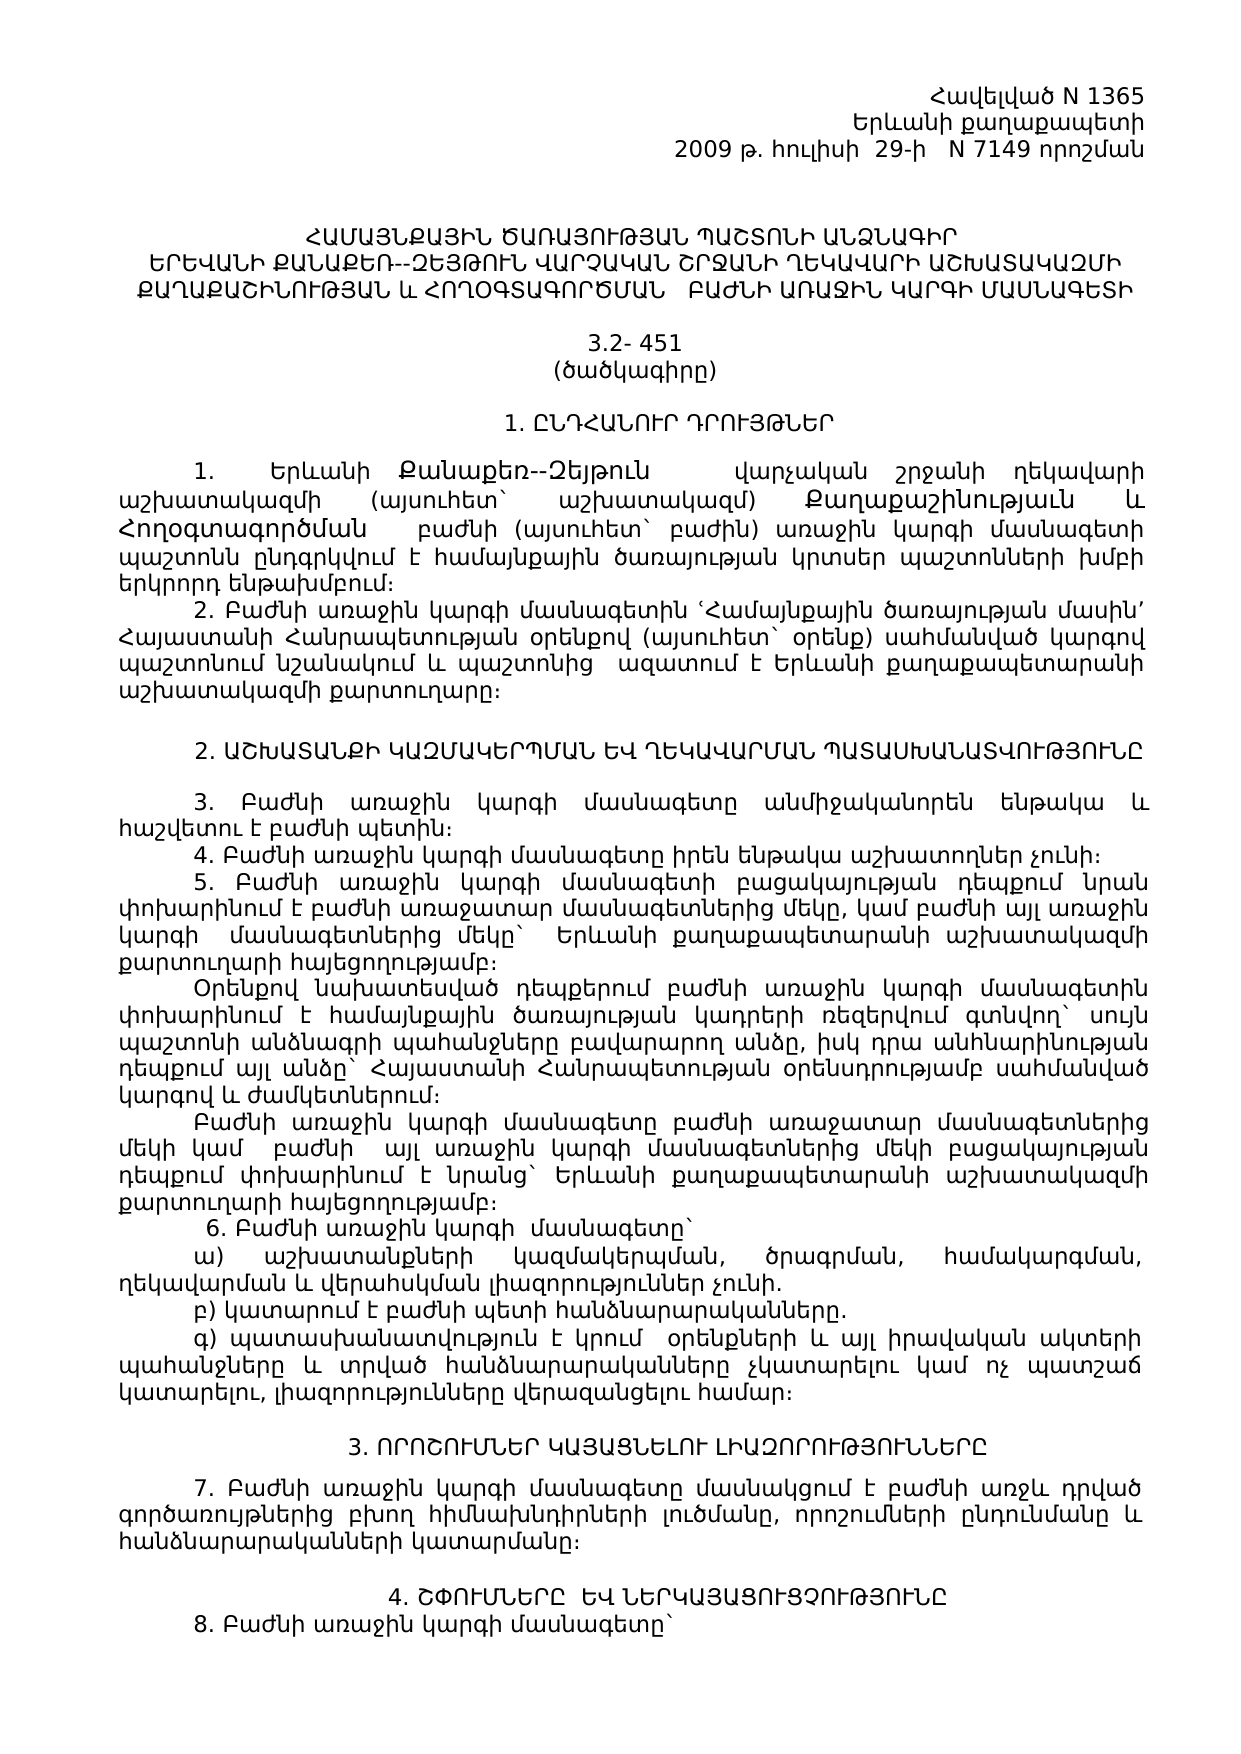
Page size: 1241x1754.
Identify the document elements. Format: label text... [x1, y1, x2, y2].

text Բաժնի առաջին կարգի մասնագետը բաժնի առաջատար մասնագետներից մեկի կամ բաժնի այլ առաջին կարգի մասնագետներից մեկի բացակայության դեպքում փոխարինում է նրանց` Երևանի քաղաքապետարանի աշխատակազմի քարտուղարի հայեցողությամբ։ [118, 1109, 1149, 1216]
text 6. Բաժնի առաջին կարգի մասնագետը` [118, 1216, 1149, 1242]
text 1. Երևանի Քանաքեռ--Զեյթուն վարչական շրջանի ղեկավարի աշխատակազմի (այսուհետ` աշխատակազմ) Քաղաքաշինությաւն և Հողօգտագործման բաժնի (այսուհետ` բաժին) առաջին կարգի մասնագետի պաշտոնն ընդգրկվում է համայնքային ծառայության կրտսեր պաշտոնների խմբի երկրորդ ենթախմբում։ [118, 456, 1145, 597]
text 4. Բաժնի առաջին կարգի մասնագետը իրեն ենթակա աշխատողներ չունի։ [118, 842, 1149, 869]
text 1. ԸՆԴՀԱՆՈՒՐ ԴՐՈՒՅԹՆԵՐ [118, 410, 1145, 437]
text Հավելված N 1365 [561, 83, 1145, 109]
text 3. ՈՐՈՇՈՒՄՆԵՐ ԿԱՅԱՑՆԵԼՈՒ ԼԻԱԶՈՐՈՒԹՅՈՒՆՆԵՐԸ [118, 1434, 1142, 1461]
text 7. Բաժնի առաջին կարգի մասնագետը մասնակցում է բաժնի առջև դրված գործառույթներից բխող հիմնախնդիրների լուծմանը, որոշումների ընդունմանը և հանձնարարականների կատարմանը։ [118, 1475, 1142, 1555]
text ա) աշխատանքների կազմակերպման, ծրագրման, համակարգման, ղեկավարման և վերահսկման լիազորություններ չունի. [118, 1243, 1142, 1297]
text Օրենքով նախատեսված դեպքերում բաժնի առաջին կարգի մասնագետին փոխարինում է համայնքային ծառայության կադրերի ռեզերվում գտնվող` սույն պաշտոնի անձնագրի պահանջները բավարարող անձը, իսկ դրա անհնարինության դեպքում այլ անձը` Հայաստանի Հանրապետության օրենսդրությամբ սահմանված կարգով և ժամկետներում։ [118, 976, 1149, 1109]
subtitle ԵՐԵՎԱՆԻ ՔԱՆԱՔԵՌ--ԶԵՅԹՈՒՆ ՎԱՐՉԱԿԱՆ ՇՐՋԱՆԻ ՂԵԿԱՎԱՐԻ ԱՇԽԱՏԱԿԱԶՄԻ ՔԱՂԱՔԱՇԻՆՈՒԹՅԱՆ և ՀՈՂՕԳՏԱԳՈՐԾՄԱՆ ԲԱԺՆԻ ԱՌԱՋԻՆ ԿԱՐԳԻ ՄԱՍՆԱԳԵՏԻ [118, 250, 1152, 304]
text 4. ՇՓՈՒՄՆԵՐԸ ԵՎ ՆԵՐԿԱՅԱՑՈՒՑՉՈՒԹՅՈՒՆԸ [118, 1584, 1142, 1610]
text բ) կատարում է բաժնի պետի հանձնարարականները. [118, 1298, 1142, 1324]
text 3. Բաժնի առաջին կարգի մասնագետը անմիջականորեն ենթակա և հաշվետու է բաժնի պետին։ [118, 789, 1149, 842]
text ՀԱՄԱՅՆՔԱՅԻՆ ԾԱՌԱՅՈՒԹՅԱՆ ՊԱՇՏՈՆԻ ԱՆՁՆԱԳԻՐ [118, 224, 1145, 250]
text 2009 թ. հուլիսի 29-ի N 7149 որոշման [118, 136, 1145, 163]
text (ծածկագիրը) [118, 357, 1152, 384]
text գ) պատասխանատվություն է կրում օրենքների և այլ իրավական ակտերի պահանջները և տրված հանձնարարականները չկատարելու կամ ոչ պատշաճ կատարելու, լիազորությունները վերազանցելու համար։ [118, 1325, 1142, 1405]
text 8. Բաժնի առաջին կարգի մասնագետը` [118, 1611, 1142, 1638]
text 2. ԱՇԽԱՏԱՆՔԻ ԿԱԶՄԱԿԵՐՊՄԱՆ ԵՎ ՂԵԿԱՎԱՐՄԱՆ ՊԱՏԱՍԽԱՆԱՏՎՈՒԹՅՈՒՆԸ [118, 738, 1145, 764]
text 5. Բաժնի առաջին կարգի մասնագետի բացակայության դեպքում նրան փոխարինում է բաժնի առաջատար մասնագետներից մեկը, կամ բաժնի այլ առաջին կարգի մասնագետներից մեկը` Երևանի քաղաքապետարանի աշխատակազմի քարտուղարի հայեցողությամբ։ [118, 869, 1149, 976]
text 2. Բաժնի առաջին կարգի մասնագետին ՙՀամայնքային ծառայության մասին՚ Հայաստանի Հանրապետության օրենքով (այսուհետ` օրենք) սահմանված կարգով պաշտոնում նշանակում և պաշտոնից ազատում է Երևանի քաղաքապետարանի աշխատակազմի քարտուղարը։ [118, 597, 1145, 704]
text Երևանի քաղաքապետի [561, 109, 1145, 136]
text 3.2- 451 [118, 330, 1152, 357]
